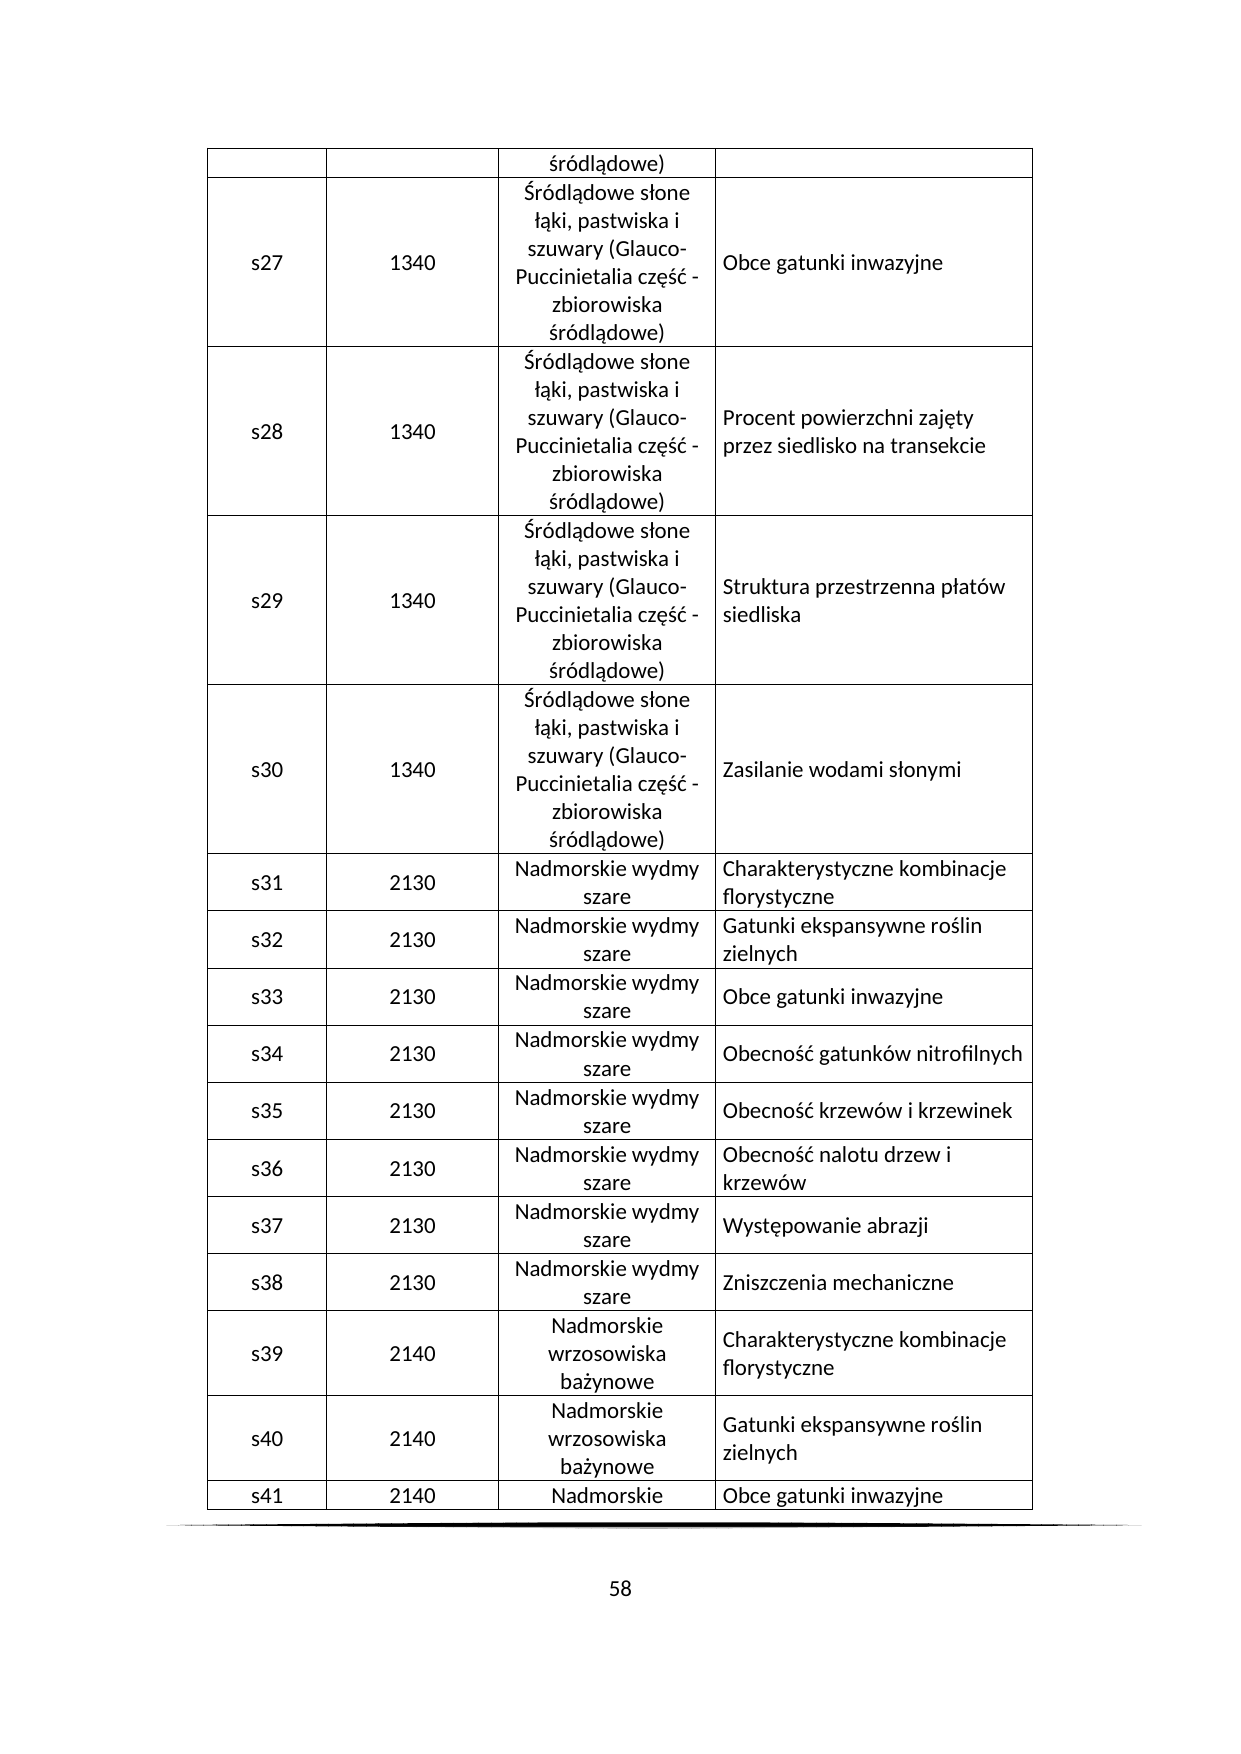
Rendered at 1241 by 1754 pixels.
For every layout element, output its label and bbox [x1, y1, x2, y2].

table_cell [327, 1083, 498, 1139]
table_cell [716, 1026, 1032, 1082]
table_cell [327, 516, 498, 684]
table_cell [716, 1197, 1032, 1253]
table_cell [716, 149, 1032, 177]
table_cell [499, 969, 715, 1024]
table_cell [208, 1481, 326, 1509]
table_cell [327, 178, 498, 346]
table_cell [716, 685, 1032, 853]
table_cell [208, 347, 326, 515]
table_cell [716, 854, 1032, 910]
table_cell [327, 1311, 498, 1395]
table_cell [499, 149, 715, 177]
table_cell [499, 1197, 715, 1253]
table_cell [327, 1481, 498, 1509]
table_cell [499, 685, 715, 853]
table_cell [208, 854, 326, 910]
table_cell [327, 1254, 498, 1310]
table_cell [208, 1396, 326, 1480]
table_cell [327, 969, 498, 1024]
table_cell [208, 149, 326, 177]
picture [166, 1521, 1142, 1529]
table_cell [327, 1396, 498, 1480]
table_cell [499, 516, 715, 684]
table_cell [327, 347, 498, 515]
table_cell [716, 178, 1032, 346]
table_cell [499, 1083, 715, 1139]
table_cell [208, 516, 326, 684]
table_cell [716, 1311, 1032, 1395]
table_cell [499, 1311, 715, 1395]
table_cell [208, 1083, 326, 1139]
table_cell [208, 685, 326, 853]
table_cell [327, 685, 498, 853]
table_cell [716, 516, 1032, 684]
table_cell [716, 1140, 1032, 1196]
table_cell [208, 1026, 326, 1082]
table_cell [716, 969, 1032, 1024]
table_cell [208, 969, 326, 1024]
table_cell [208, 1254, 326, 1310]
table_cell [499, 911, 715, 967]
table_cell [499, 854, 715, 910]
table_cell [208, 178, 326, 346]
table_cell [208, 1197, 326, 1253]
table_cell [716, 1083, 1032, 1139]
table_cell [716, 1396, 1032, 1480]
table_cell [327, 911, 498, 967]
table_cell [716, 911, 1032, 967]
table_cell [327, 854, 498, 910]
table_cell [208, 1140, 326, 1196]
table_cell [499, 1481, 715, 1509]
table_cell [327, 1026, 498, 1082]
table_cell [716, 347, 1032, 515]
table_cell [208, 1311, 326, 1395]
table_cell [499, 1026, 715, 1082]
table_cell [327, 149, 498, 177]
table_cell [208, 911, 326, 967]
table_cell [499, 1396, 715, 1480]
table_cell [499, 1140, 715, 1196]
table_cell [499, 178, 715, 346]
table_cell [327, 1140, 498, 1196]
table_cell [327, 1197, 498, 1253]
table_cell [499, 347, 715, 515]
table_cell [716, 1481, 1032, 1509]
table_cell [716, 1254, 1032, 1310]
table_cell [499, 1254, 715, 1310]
